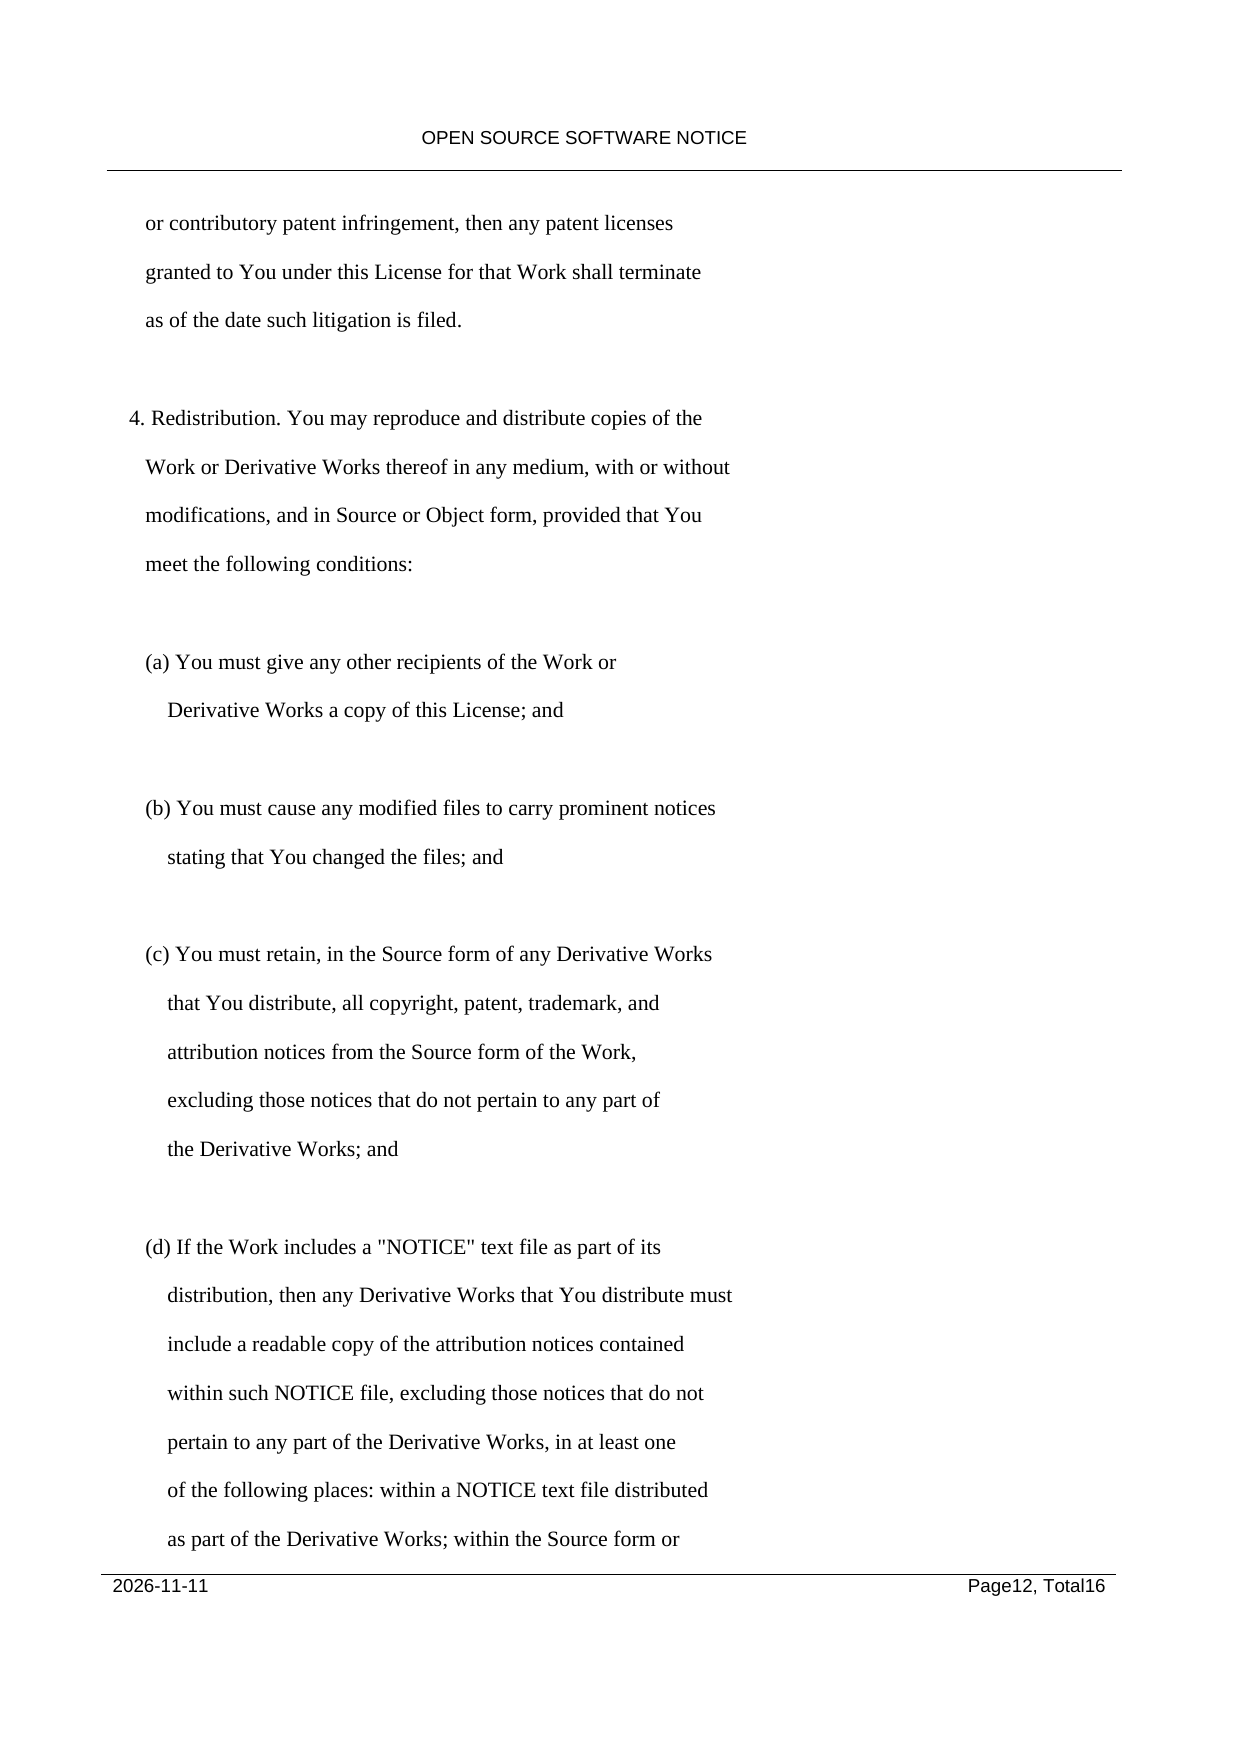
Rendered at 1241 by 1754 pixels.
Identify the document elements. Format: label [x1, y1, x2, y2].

text [112, 206, 1128, 1555]
